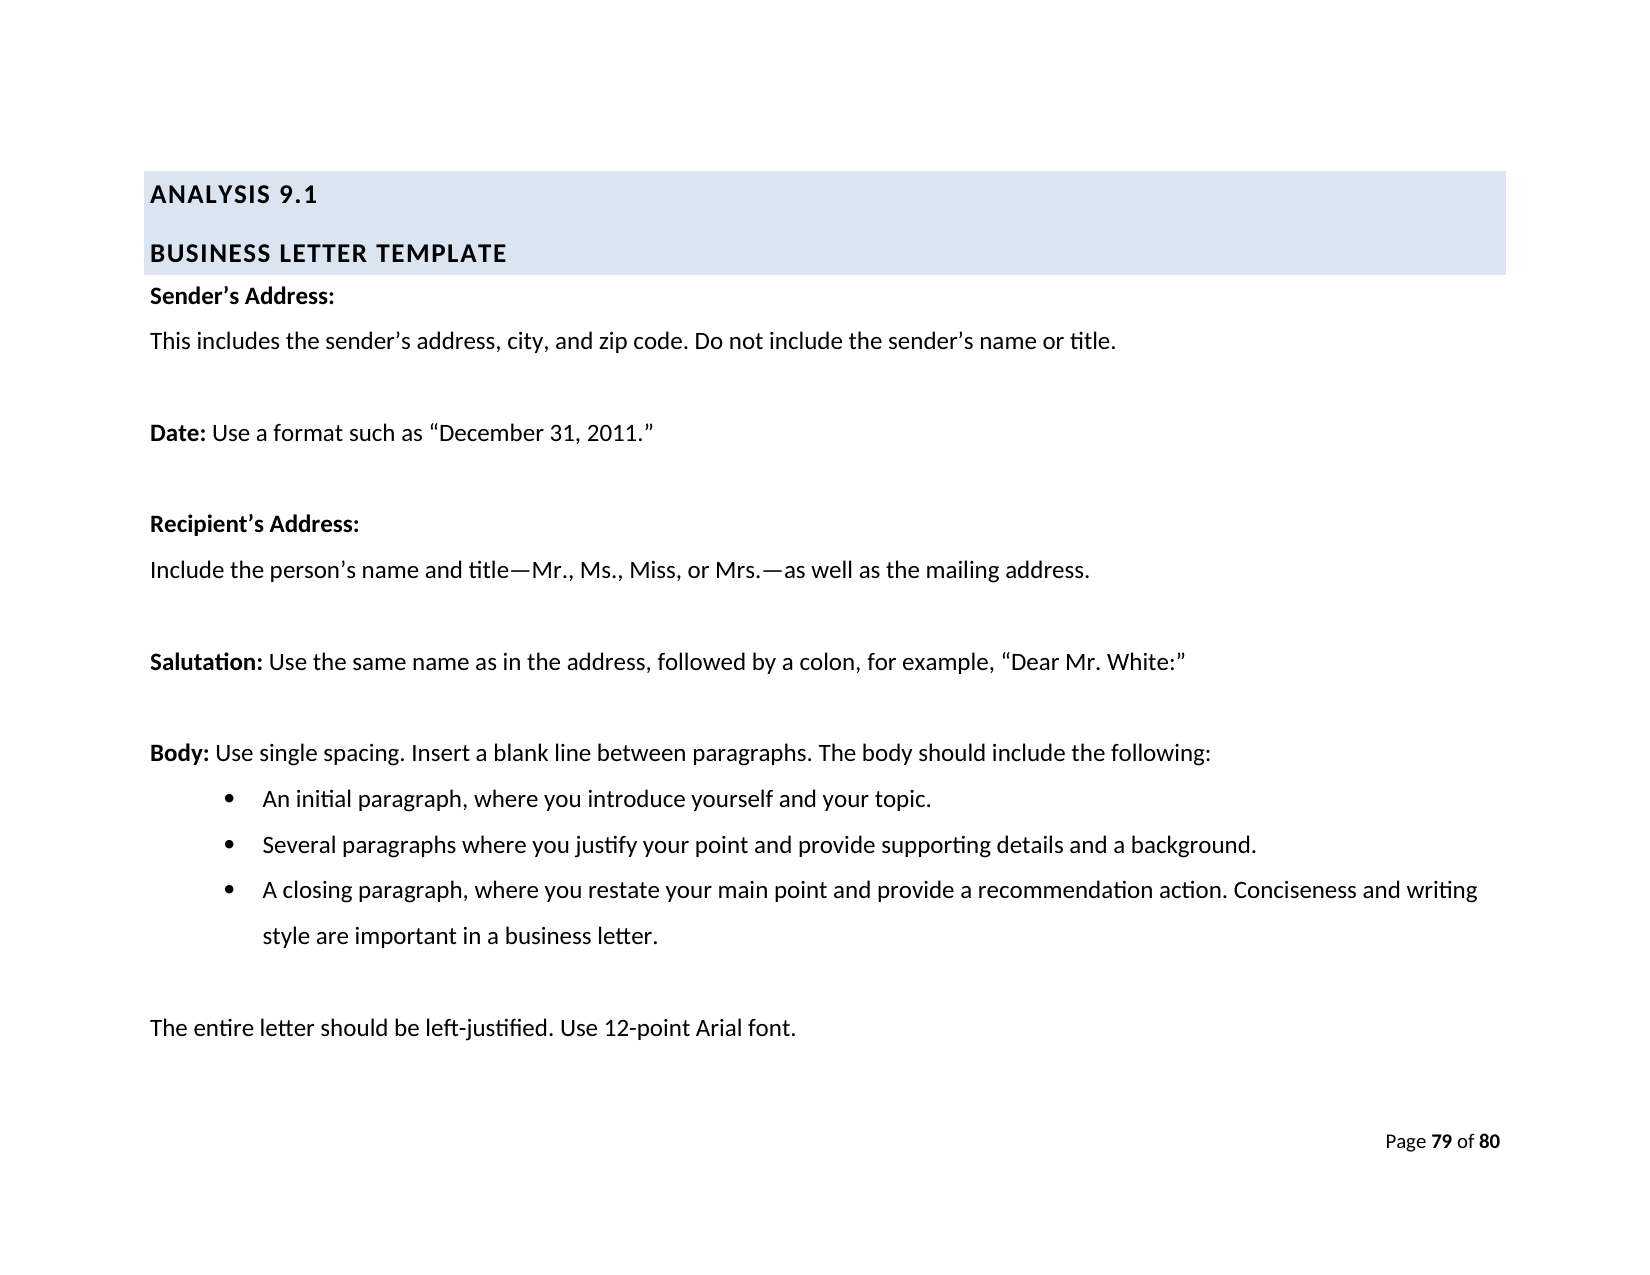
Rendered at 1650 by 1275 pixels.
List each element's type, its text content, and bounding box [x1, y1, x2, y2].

list A closing paragraph, where you restate your main point and provide a recommendation action. Conciseness and writing style are important in a business letter. [225, 874, 1500, 951]
text This includes the sender’s address, city, and zip code. Do not include the sender’s name or title. [150, 326, 1500, 356]
text Body: Use single spacing. Insert a blank line between paragraphs. The body should include the following: [150, 737, 1500, 768]
text Recipient’s Address: [150, 509, 1500, 539]
subtitle Analysis 9.1 [150, 177, 1500, 210]
text Salutation: Use the same name as in the address, followed by a colon, for example, “Dear Mr. White:” [150, 646, 1500, 676]
text Include the person’s name and title—Mr., Ms., Miss, or Mrs.—as well as the mailing address. [150, 554, 1500, 585]
subtitle business letter template [150, 229, 1500, 269]
text Sender’s Address: [150, 280, 1500, 311]
list Several paragraphs where you justify your point and provide supporting details and a background. [225, 829, 1500, 859]
text Date: Use a format such as “December 31, 2011.” [150, 417, 1500, 448]
text The entire letter should be left-justified. Use 12-point Arial font. [150, 1012, 1500, 1042]
list An initial paragraph, where you introduce yourself and your topic. [225, 783, 1500, 813]
